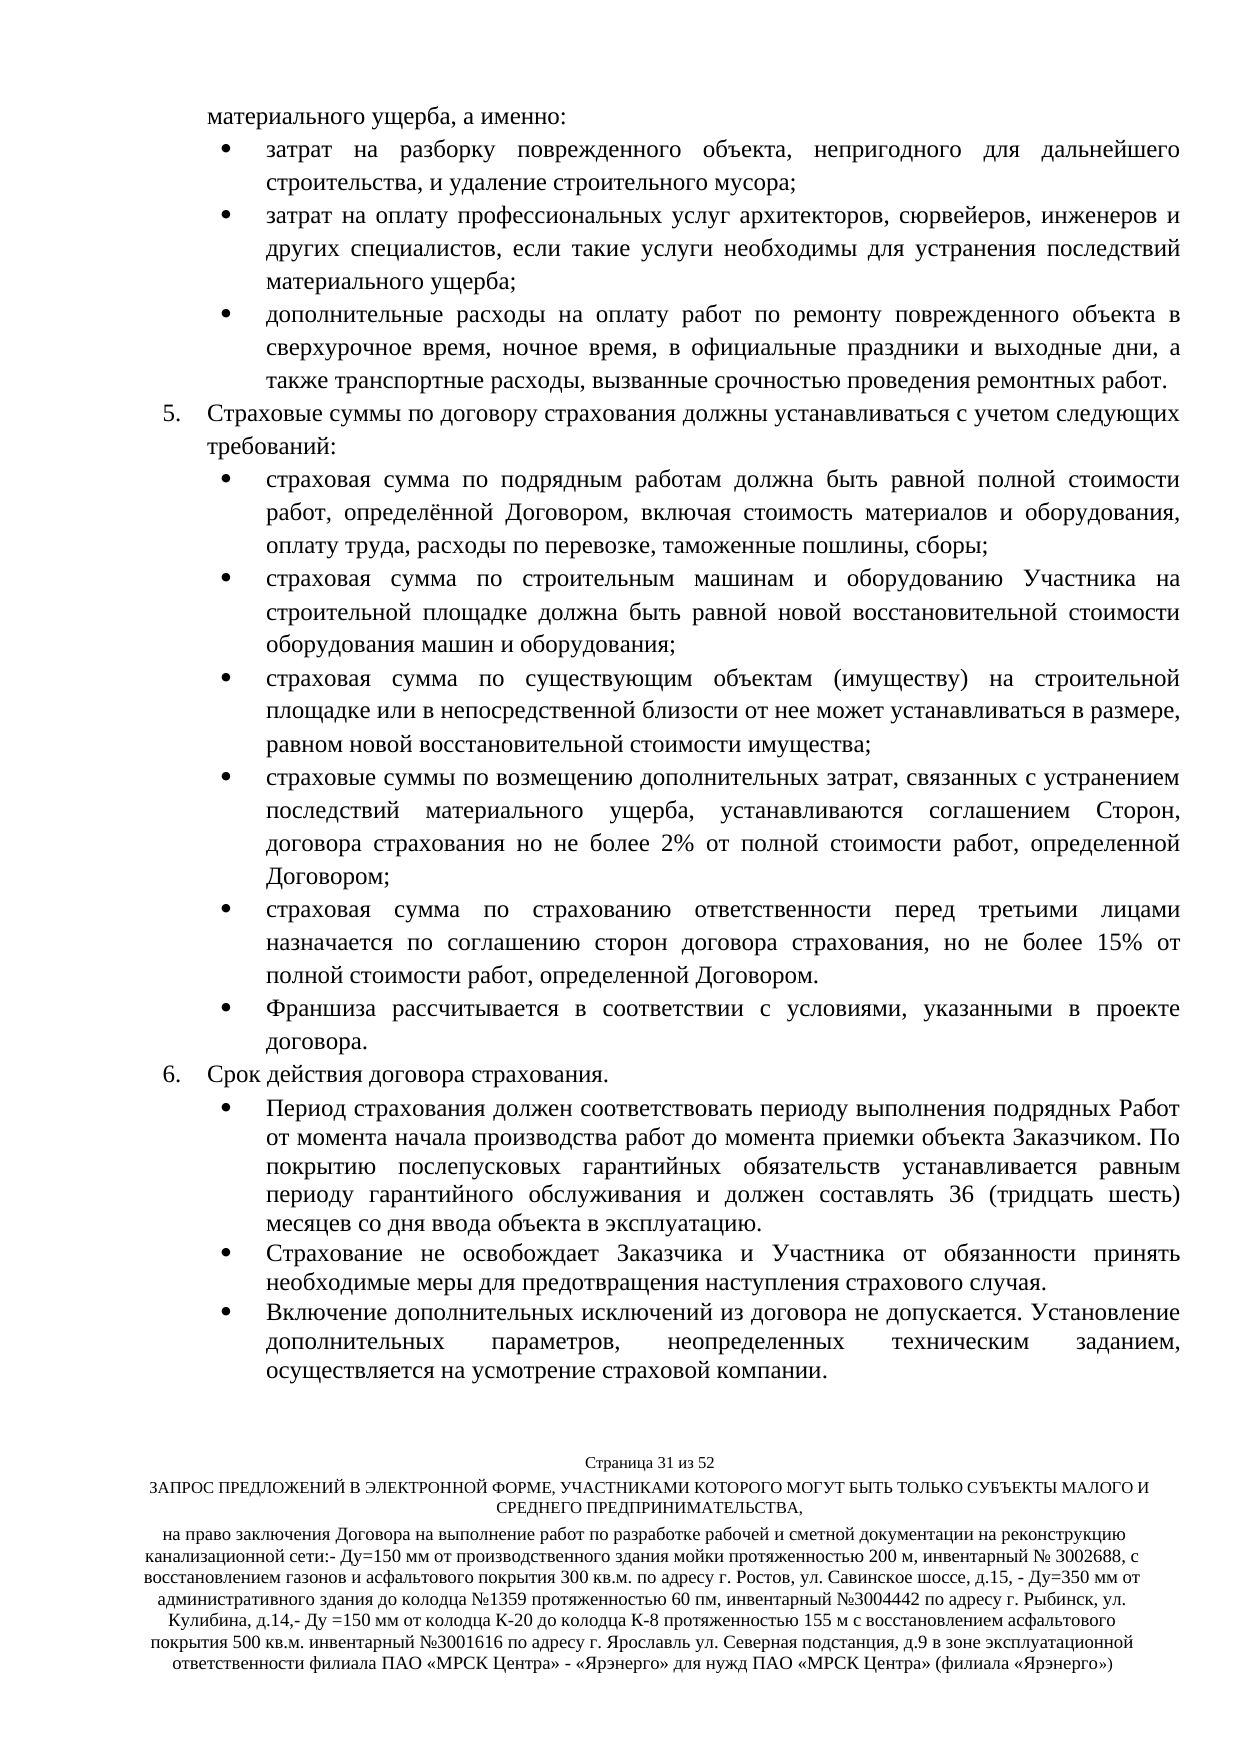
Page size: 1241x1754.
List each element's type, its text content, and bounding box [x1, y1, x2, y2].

list Страховые суммы по договору страхования должны устанавливаться с учетом следующих требований: [162, 398, 1181, 460]
list затрат на оплату профессиональных услуг архитекторов, сюрвейеров, инженеров и других специалистов, если такие услуги необходимы для устранения последствий материального ущерба; [222, 200, 1181, 295]
list дополнительные расходы на оплату работ по ремонту поврежденного объекта в сверхурочное время, ночное время, в официальные праздники и выходные дни, а также транспортные расходы, вызванные срочностью проведения ремонтных работ. [222, 299, 1181, 394]
list Франшиза рассчитывается в соответствии с условиями, указанными в проекте договора. [222, 993, 1181, 1054]
list страховая сумма по существующим объектам (имуществу) на строительной площадке или в непосредственной близости от нее может устанавливаться в размере, равном новой восстановительной стоимости имущества; [222, 663, 1181, 757]
list страховые суммы по возмещению дополнительных затрат, связанных с устранением последствий материального ущерба, устанавливаются соглашением Сторон, договора страхования но не более 2% от полной стоимости работ, определенной Договором; [222, 762, 1181, 889]
list Период страхования должен соответствовать периоду выполнения подрядных Работ от момента начала производства работ до момента приемки объекта Заказчиком. По покрытию послепусковых гарантийных обязательств устанавливается равным периоду гарантийного обслуживания и должен составлять 36 (тридцать шесть) месяцев со дня ввода объекта в эксплуатацию. [222, 1093, 1181, 1237]
list Страхование не освобождает Заказчика и Участника от обязанности принять необходимые меры для предотвращения наступления страхового случая. [222, 1238, 1181, 1296]
list затрат на разборку поврежденного объекта, непригодного для дальнейшего строительства, и удаление строительного мусора; [222, 134, 1181, 196]
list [162, 101, 1181, 130]
list Включение дополнительных исключений из договора не допускается. Установление дополнительных параметров, неопределенных техническим заданием, осуществляется на усмотрение страховой компании. [222, 1297, 1181, 1384]
list страховая сумма по страхованию ответственности перед третьими лицами назначается по соглашению сторон договора страхования, но не более 15% от полной стоимости работ, определенной Договором. [222, 894, 1181, 988]
list Срок действия договора страхования. [162, 1059, 1181, 1088]
list страховая сумма по строительным машинам и оборудованию Участника на строительной площадке должна быть равной новой восстановительной стоимости оборудования машин и оборудования; [222, 563, 1181, 658]
list страховая сумма по подрядным работам должна быть равной полной стоимости работ, определённой Договором, включая стоимость материалов и оборудования, оплату труда, расходы по перевозке, таможенные пошлины, сборы; [222, 464, 1181, 559]
